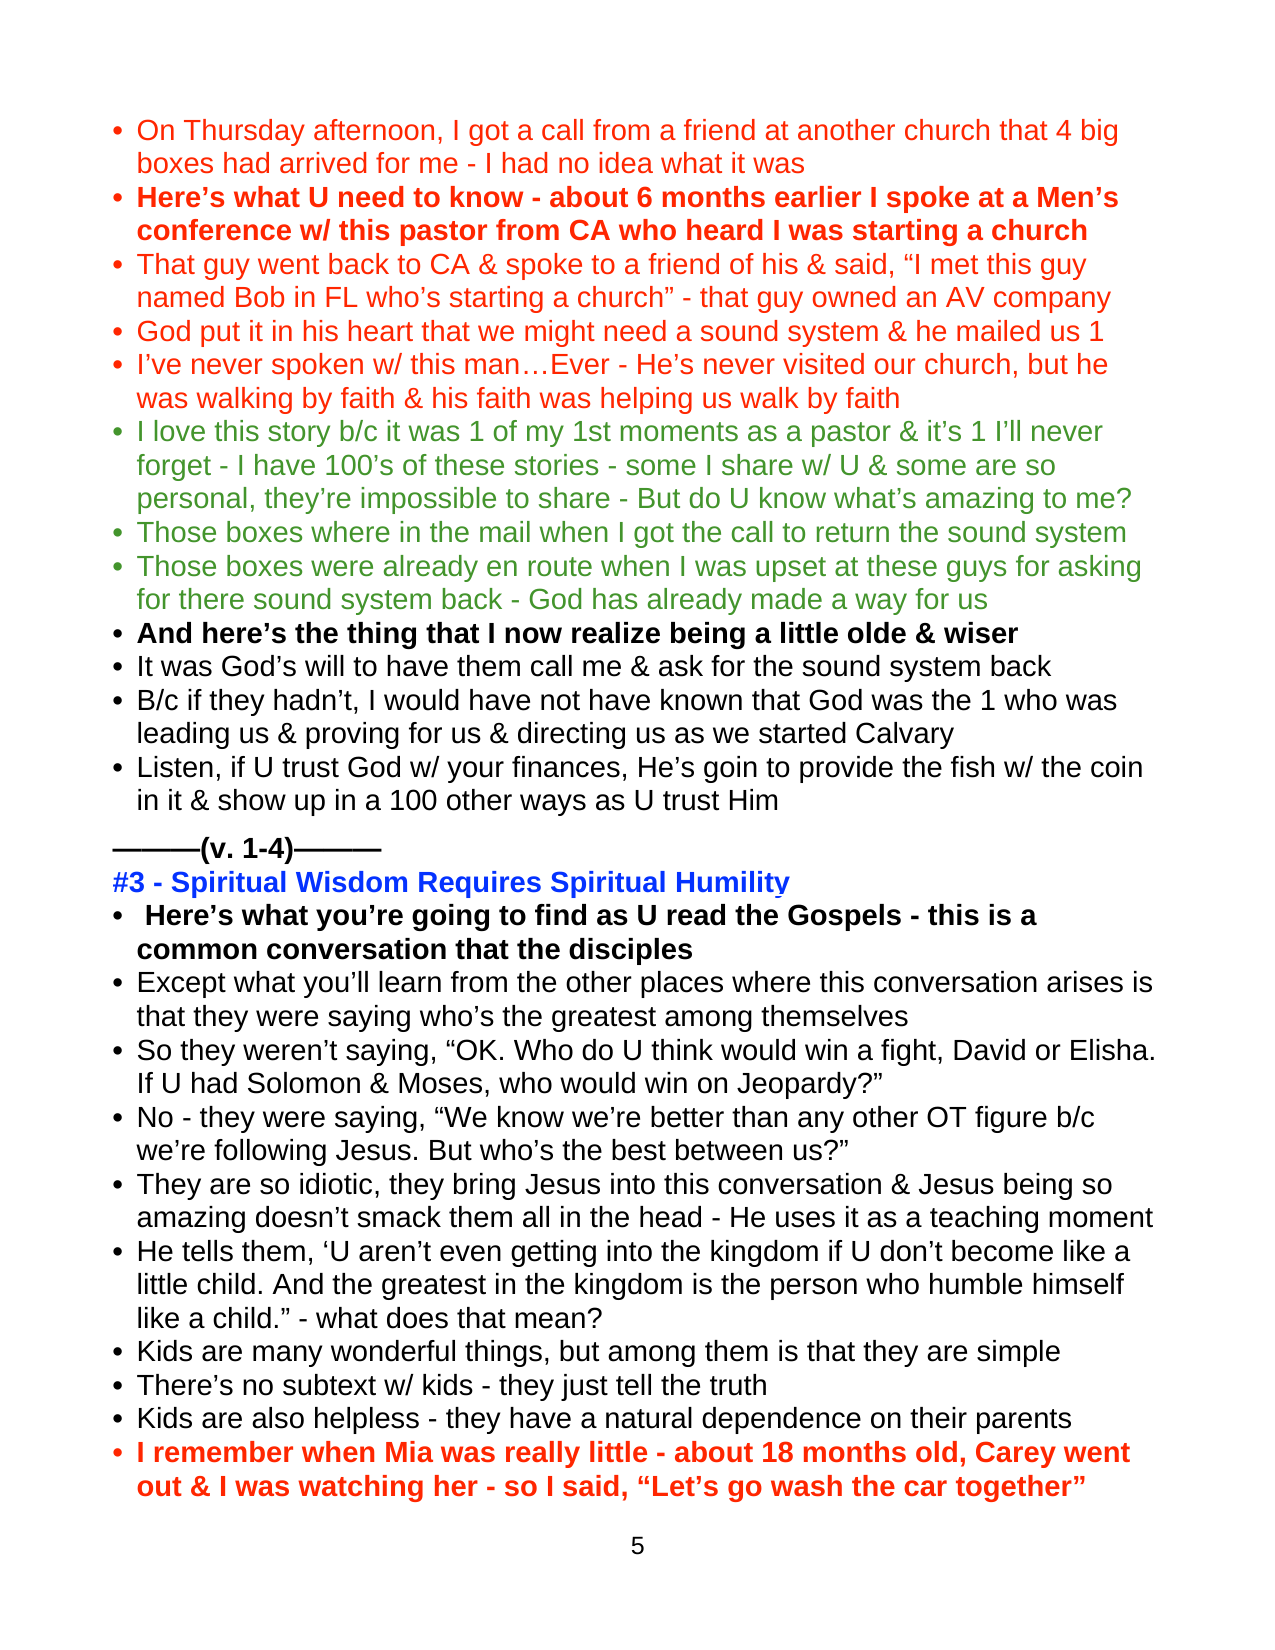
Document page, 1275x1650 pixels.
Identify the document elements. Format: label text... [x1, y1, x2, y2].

list He tells them, ‘U aren’t even getting into the kingdom if U don’t become like a little child. And the greatest in the kingdom is the person who humble himself like a child.” - what does that mean? [112, 1234, 1162, 1334]
list Here’s what U need to know - about 6 months earlier I spoke at a Men’s conference w/ this pastor from CA who heard I was starting a church [112, 179, 1162, 247]
list Listen, if U trust God w/ your finances, He’s goin to provide the fish w/ the coin in it & show up in a 100 other ways as U trust Him [112, 750, 1162, 817]
text #3 - Spiritual Wisdom Requires Spiritual Humility [112, 865, 1162, 898]
list Those boxes were already en route when I was upset at these guys for asking for there sound system back - God has already made a way for us [112, 548, 1162, 616]
list I’ve never spoken w/ this man…Ever - He’s never visited our church, but he was walking by faith & his faith was helping us walk by faith [112, 347, 1162, 414]
list No - they were saying, “We know we’re better than any other OT figure b/c we’re following Jesus. But who’s the best between us?” [112, 1099, 1162, 1167]
text ———(v. 1-4)——— [112, 831, 1162, 865]
list I remember when Mia was really little - about 18 months old, Carey went out & I was watching her - so I said, “Let’s go wash the car together” [112, 1435, 1162, 1502]
list There’s no subtext w/ kids - they just tell the truth [112, 1368, 1162, 1401]
list That guy went back to CA & spoke to a friend of his & said, “I met this guy named Bob in FL who’s starting a church” - that guy owned an AV company [112, 247, 1162, 314]
list Kids are many wonderful things, but among them is that they are simple [112, 1334, 1162, 1368]
list B/c if they hadn’t, I would have not have known that God was the 1 who was leading us & proving for us & directing us as we started Calvary [112, 683, 1162, 750]
list Those boxes where in the mail when I got the call to return the sound system [112, 515, 1162, 548]
list Kids are also helpless - they have a natural dependence on their parents [112, 1401, 1162, 1435]
list Here’s what you’re going to find as U read the Gospels - this is a common conversation that the disciples [112, 898, 1162, 965]
list On Thursday afternoon, I got a call from a friend at another church that 4 big boxes had arrived for me - I had no idea what it was [112, 112, 1162, 179]
list And here’s the thing that I now realize being a little olde & wiser [112, 616, 1162, 649]
list They are so idiotic, they bring Jesus into this conversation & Jesus being so amazing doesn’t smack them all in the head - He uses it as a teaching moment [112, 1167, 1162, 1234]
list So they weren’t saying, “OK. Who do U think would win a fight, David or Elisha. If U had Solomon & Moses, who would win on Jeopardy?” [112, 1032, 1162, 1099]
list Except what you’ll learn from the other places where this conversation arises is that they were saying who’s the greatest among themselves [112, 965, 1162, 1032]
list God put it in his heart that we might need a sound system & he mailed us 1 [112, 314, 1162, 347]
list It was God’s will to have them call me & ask for the sound system back [112, 649, 1162, 683]
list I love this story b/c it was 1 of my 1st moments as a pastor & it’s 1 I’ll never forget - I have 100’s of these stories - some I share w/ U & some are so personal, they’re impossible to share - But do U know what’s amazing to me? [112, 414, 1162, 515]
